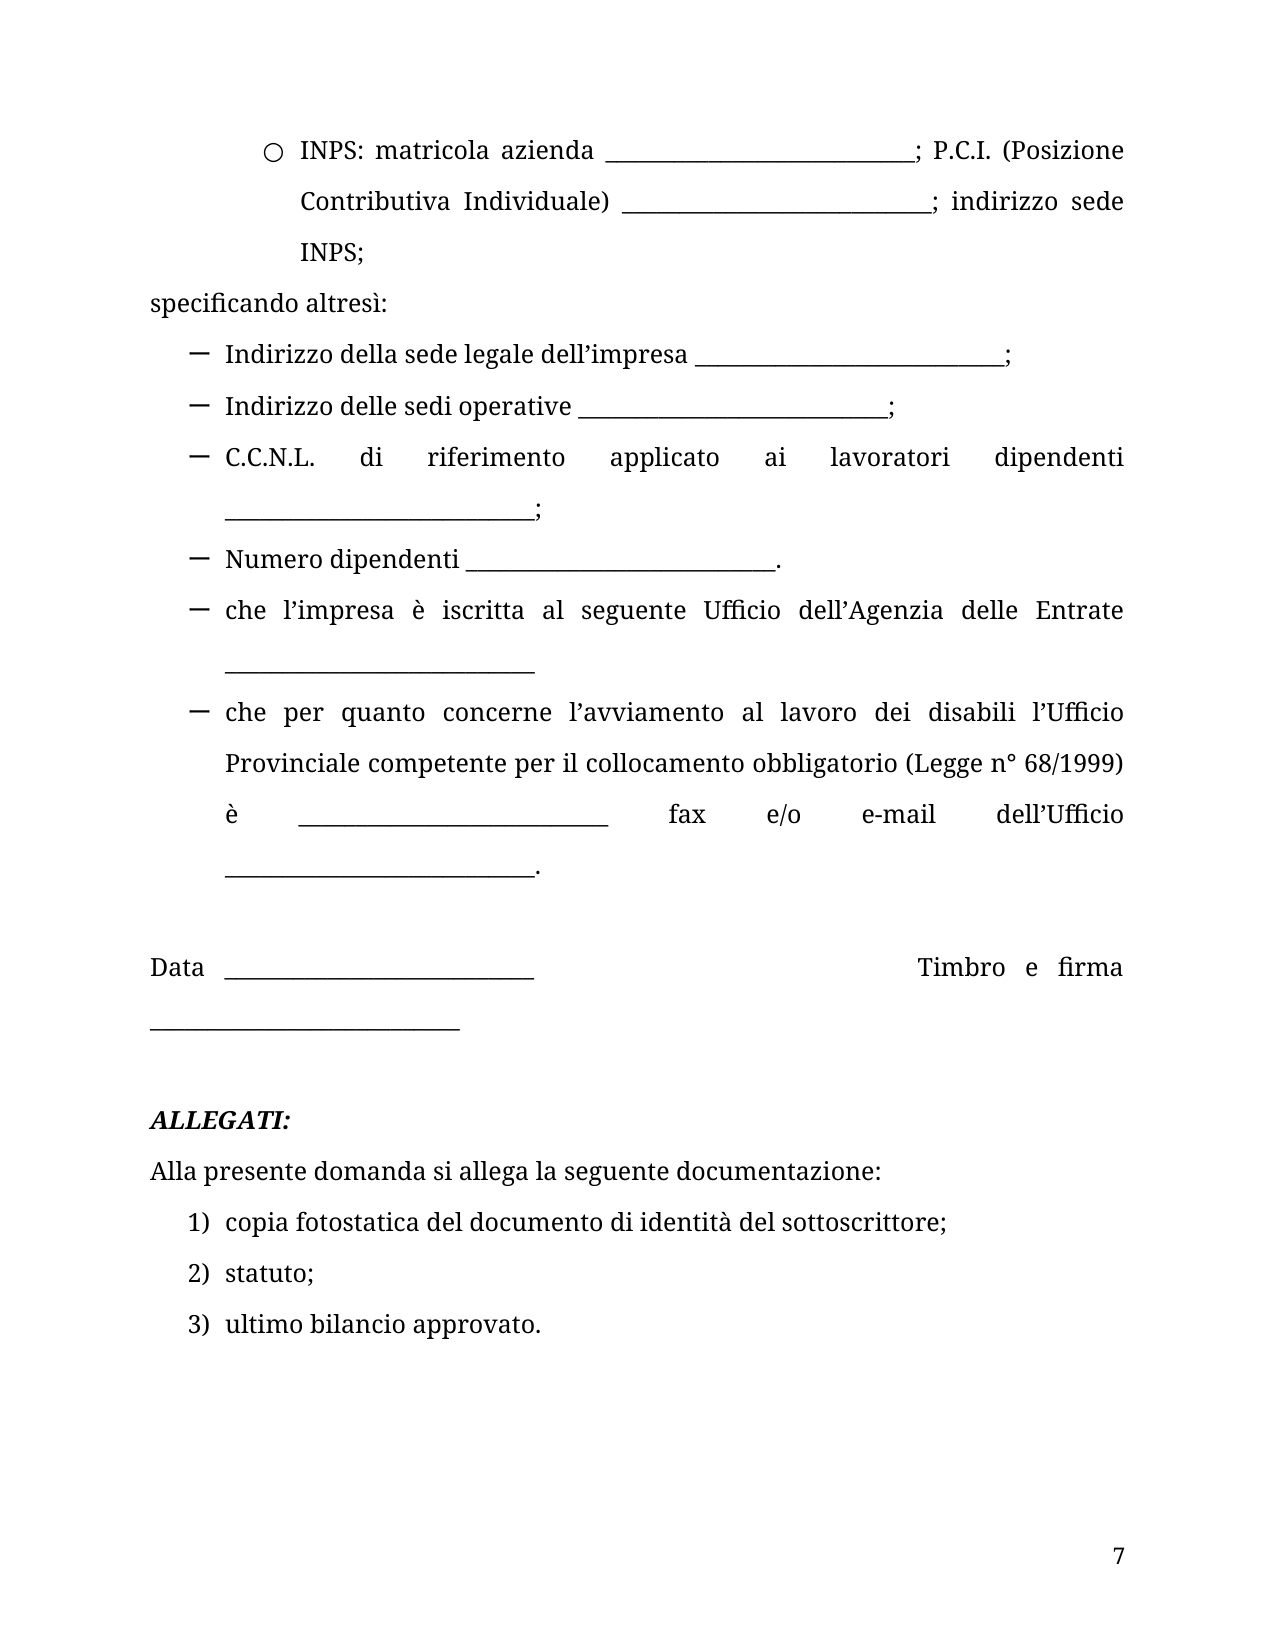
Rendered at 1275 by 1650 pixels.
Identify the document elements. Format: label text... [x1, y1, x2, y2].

list Numero dipendenti ___________________________. [187, 541, 1125, 575]
list INPS: matricola azienda ___________________________; P.C.I. (Posizione Contributiva Individuale) ___________________________; indirizzo sede INPS; [262, 133, 1125, 269]
text Data ___________________________ Timbro e firma ___________________________ [150, 949, 1125, 1035]
text specificando altresì: [150, 286, 1125, 320]
list Indirizzo della sede legale dell’impresa ___________________________; [187, 337, 1125, 371]
list Indirizzo delle sedi operative ___________________________; [187, 388, 1125, 422]
list che per quanto concerne l’avviamento al lavoro dei disabili l’Ufficio Provinciale competente per il collocamento obbligatorio (Legge n° 68/1999) è ___________________________ fax e/o e-mail dell’Ufficio ___________________________. [187, 694, 1125, 882]
list statuto; [187, 1256, 1125, 1290]
text Alla presente domanda si allega la seguente documentazione: [150, 1154, 1125, 1188]
list C.C.N.L. di riferimento applicato ai lavoratori dipendenti ___________________________; [187, 439, 1125, 524]
text ALLEGATI: [150, 1103, 1125, 1137]
list che l’impresa è iscritta al seguente Ufficio dell’Agenzia delle Entrate ___________________________ [187, 592, 1125, 677]
list copia fotostatica del documento di identità del sottoscrittore; [187, 1205, 1125, 1239]
list ultimo bilancio approvato. [187, 1307, 1125, 1341]
